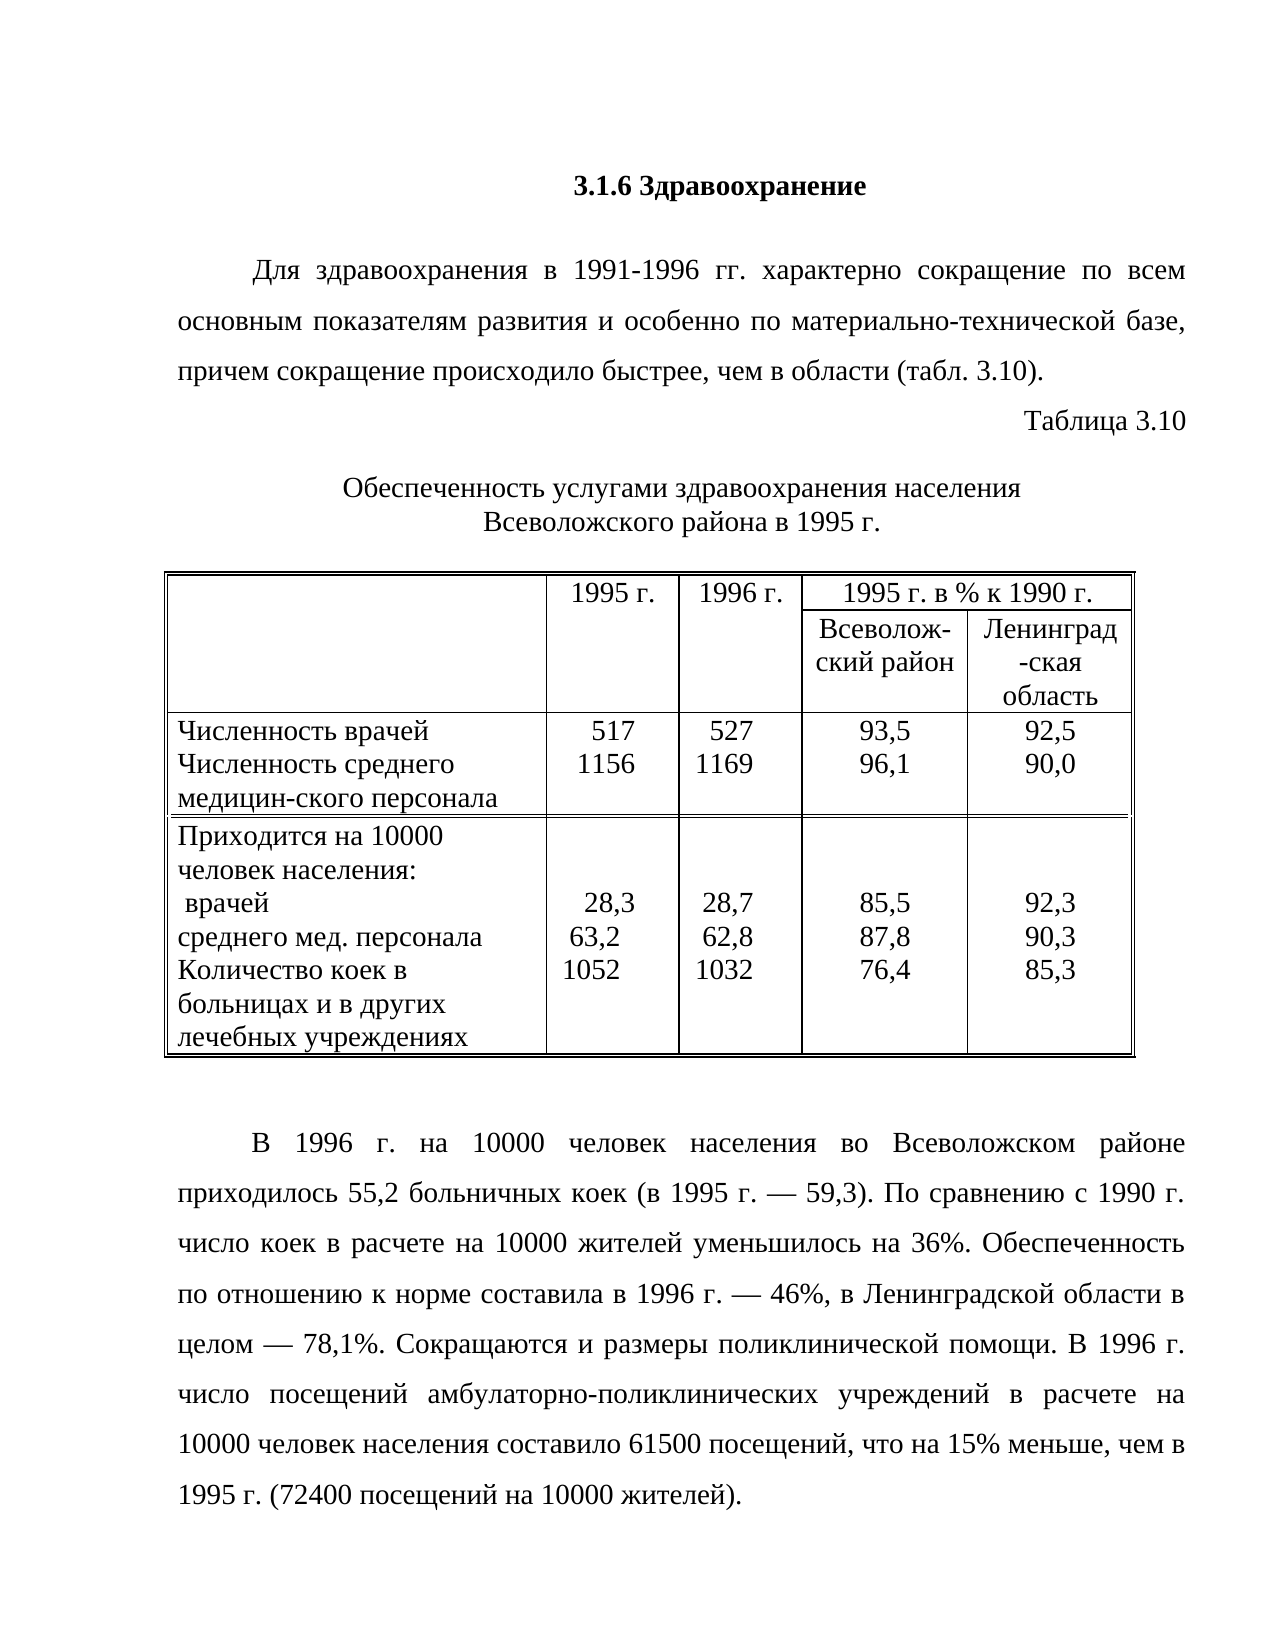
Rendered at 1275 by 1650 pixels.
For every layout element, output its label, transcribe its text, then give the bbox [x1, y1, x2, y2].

table_cell 85,5 [803, 885, 967, 919]
table_cell 527 [680, 713, 801, 746]
table_cell Количество коек в больницах и в других лечебных учреждениях [168, 953, 546, 1053]
table_cell [547, 818, 678, 885]
table_cell [168, 609, 546, 711]
table_cell 517 [547, 713, 678, 746]
subtitle 3.1.6 Здравоохранение [215, 168, 1189, 202]
table_cell 87,8 [803, 919, 967, 952]
table_cell 62,8 [680, 919, 801, 952]
table_cell 1032 [680, 953, 801, 1053]
table_cell [680, 609, 801, 711]
table_cell среднего мед. персонала [168, 919, 546, 952]
table_cell 1052 [547, 953, 678, 1053]
text Для здравоохранения в 1991-1996 гг. характерно сокращение по всем основным показателям развития и особенно по материально-технической базе, причем сокращение происходило быстрее, чем в области (табл. 3.10). [177, 252, 1186, 386]
table_cell [968, 814, 1133, 885]
table_cell 90,0 [968, 746, 1131, 813]
table_cell 93,5 [803, 713, 967, 746]
table_cell 92,3 [968, 885, 1131, 919]
text Обеспеченность услугами здравоохранения населения Всеволожского района в 1995 г. [177, 470, 1186, 537]
table_cell Численность среднего медицин-ского персонала [168, 746, 546, 813]
table_cell 90,3 [968, 919, 1131, 952]
table_cell врачей [168, 885, 546, 919]
table_header 1996 г. [680, 576, 801, 609]
table_header 1995 г. [547, 576, 678, 609]
table_header [168, 576, 546, 609]
table_cell 92,5 [968, 713, 1131, 746]
text Таблица 3.10 [177, 403, 1186, 437]
table_cell 63,2 [547, 919, 678, 952]
table_cell 28,3 [547, 885, 678, 919]
table_cell 1156 [547, 746, 678, 813]
table_header 1995 г. в % к 1990 г. [803, 576, 1131, 609]
text В 1996 г. на 10000 человек населения во Всеволожском районе приходилось 55,2 больничных коек (в 1995 г. — 59,3). По сравнению с 1990 г. число коек в расчете на 10000 жителей уменьшилось на 36%. Обеспеченность по отношению к норме составила в 1996 г. — 46%, в Ленинградской области в целом — 78,1%. Сокращаются и размеры поликлинической помощи. В 1996 г. число посещений амбулаторно-поликлинических учреждений в расчете на 10000 человек населения составило 61500 посещений, что на 15% меньше, чем в 1995 г. (72400 посещений на 10000 жителей). [177, 1125, 1186, 1511]
table_cell [680, 818, 801, 885]
table_cell Приходится на 10000 человек населения: [166, 814, 546, 885]
table_cell [803, 818, 967, 885]
table_cell 76,4 [803, 953, 967, 1053]
table_cell [547, 609, 678, 711]
table_cell Ленинград-ская область [968, 611, 1131, 711]
table_cell 28,7 [680, 885, 801, 919]
table_cell 96,1 [803, 746, 967, 813]
table_cell Всеволож-ский район [803, 611, 967, 711]
table_cell Численность врачей [168, 713, 546, 746]
table_cell 85,3 [968, 953, 1131, 1053]
table_cell 1169 [680, 746, 801, 813]
